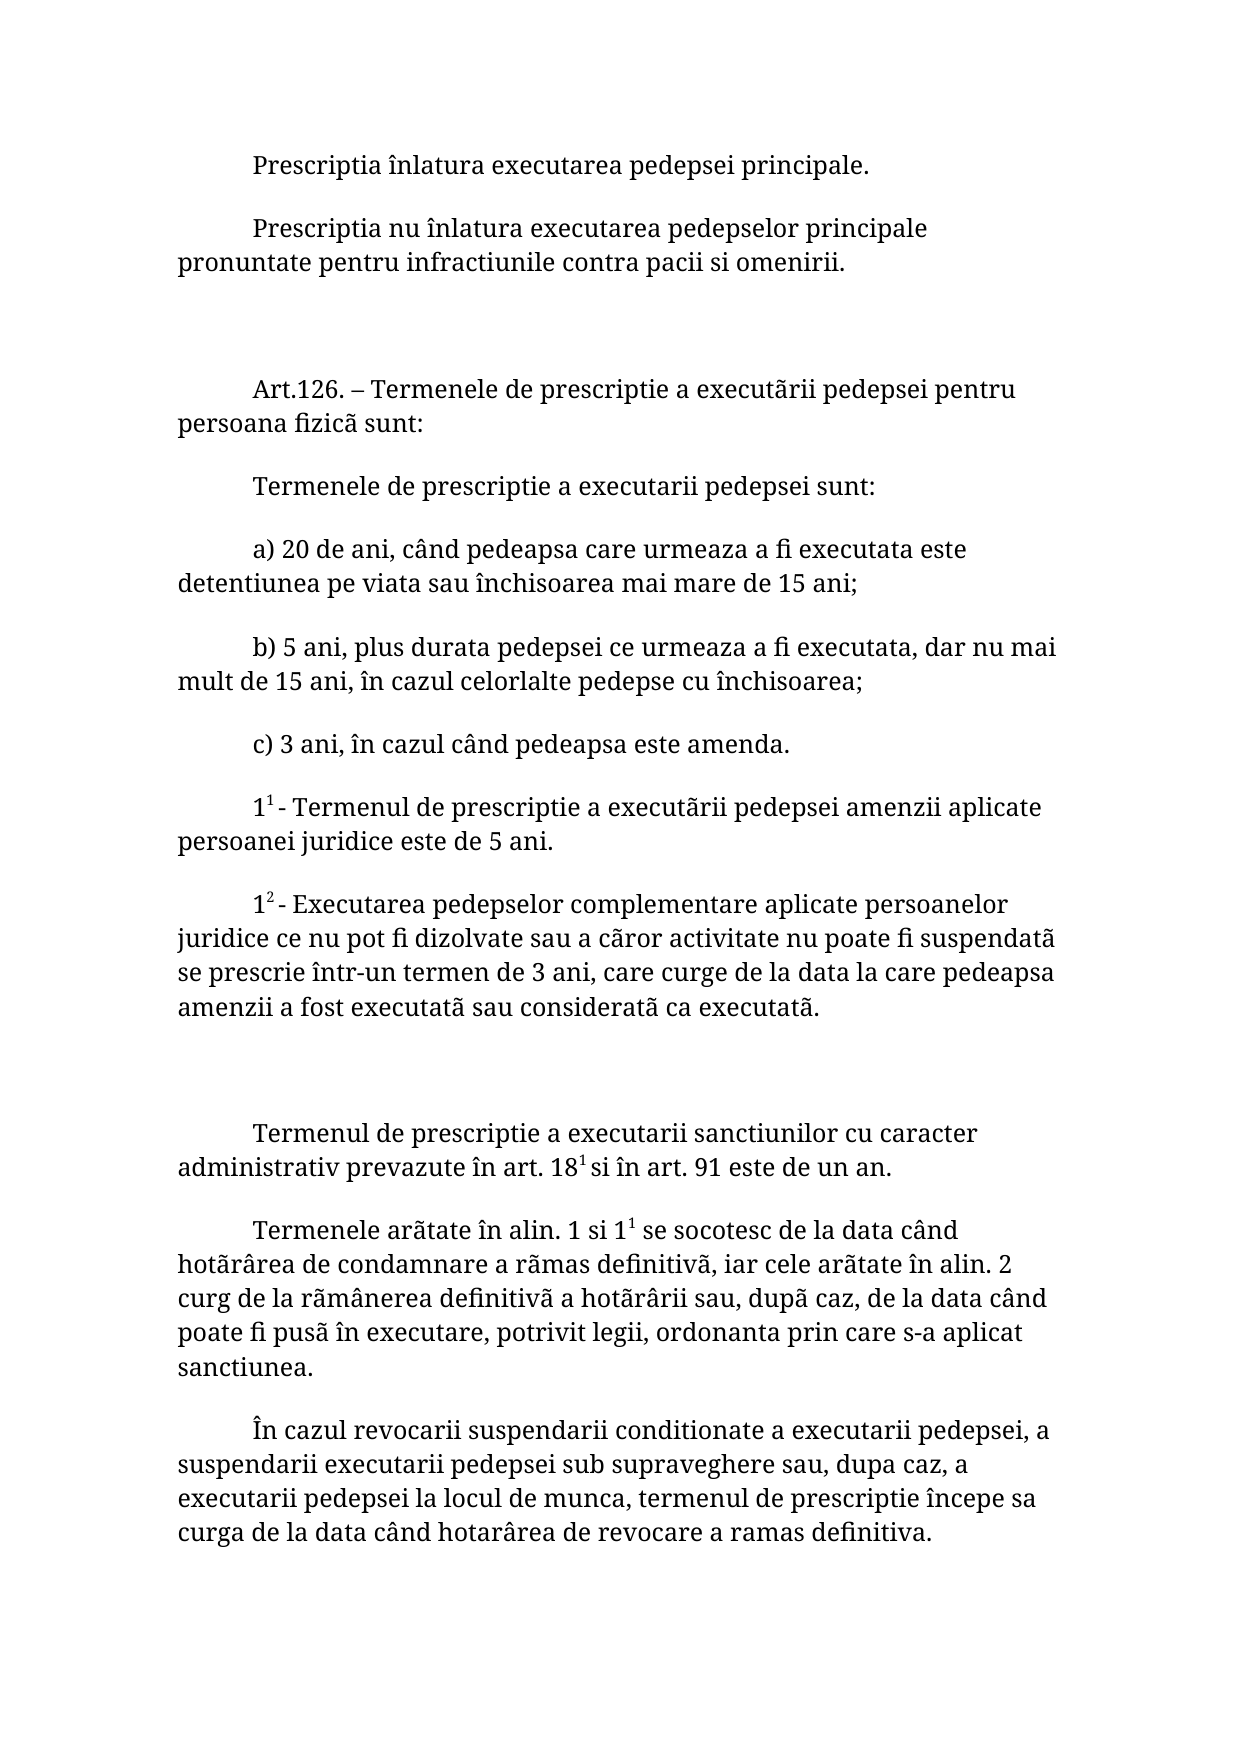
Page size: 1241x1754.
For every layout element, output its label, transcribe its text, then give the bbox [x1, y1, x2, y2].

text Termenul de prescriptie a executarii sanctiunilor cu caracter administrativ prevazute în art. 181 si în art. 91 este de un an. [177, 1116, 1063, 1184]
text În cazul revocarii suspendarii conditionate a executarii pedepsei, a suspendarii executarii pedepsei sub supraveghere sau, dupa caz, a executarii pedepsei la locul de munca, termenul de prescriptie începe sa curga de la data când hotarârea de revocare a ramas definitiva. [177, 1412, 1063, 1549]
text a) 20 de ani, când pedeapsa care urmeaza a fi executata este detentiunea pe viata sau închisoarea mai mare de 15 ani; [177, 532, 1063, 600]
text Termenele de prescriptie a executarii pedepsei sunt: [177, 469, 1063, 503]
text 12 - Executarea pedepselor complementare aplicate persoanelor juridice ce nu pot fi dizolvate sau a cãror activitate nu poate fi suspendatã se prescrie într-un termen de 3 ani, care curge de la data la care pedeapsa amenzii a fost executatã sau consideratã ca executatã. [177, 887, 1063, 1023]
text Art.126. – Termenele de prescriptie a executãrii pedepsei pentru persoana fizicã sunt: [177, 371, 1063, 439]
text b) 5 ani, plus durata pedepsei ce urmeaza a fi executata, dar nu mai mult de 15 ani, în cazul celorlalte pedepse cu închisoarea; [177, 629, 1063, 697]
text Termenele arãtate în alin. 1 si 11 se socotesc de la data când hotãrârea de condamnare a rãmas definitivã, iar cele arãtate în alin. 2 curg de la rãmânerea definitivã a hotãrârii sau, dupã caz, de la data când poate fi pusã în executare, potrivit legii, ordonanta prin care s-a aplicat sanctiunea. [177, 1213, 1063, 1383]
text Prescriptia nu înlatura executarea pedepselor principale pronuntate pentru infractiunile contra pacii si omenirii. [177, 211, 1063, 279]
text 11 - Termenul de prescriptie a executãrii pedepsei amenzii aplicate persoanei juridice este de 5 ani. [177, 790, 1063, 858]
text Prescriptia înlatura executarea pedepsei principale. [177, 148, 1063, 182]
text c) 3 ani, în cazul când pedeapsa este amenda. [177, 726, 1063, 761]
